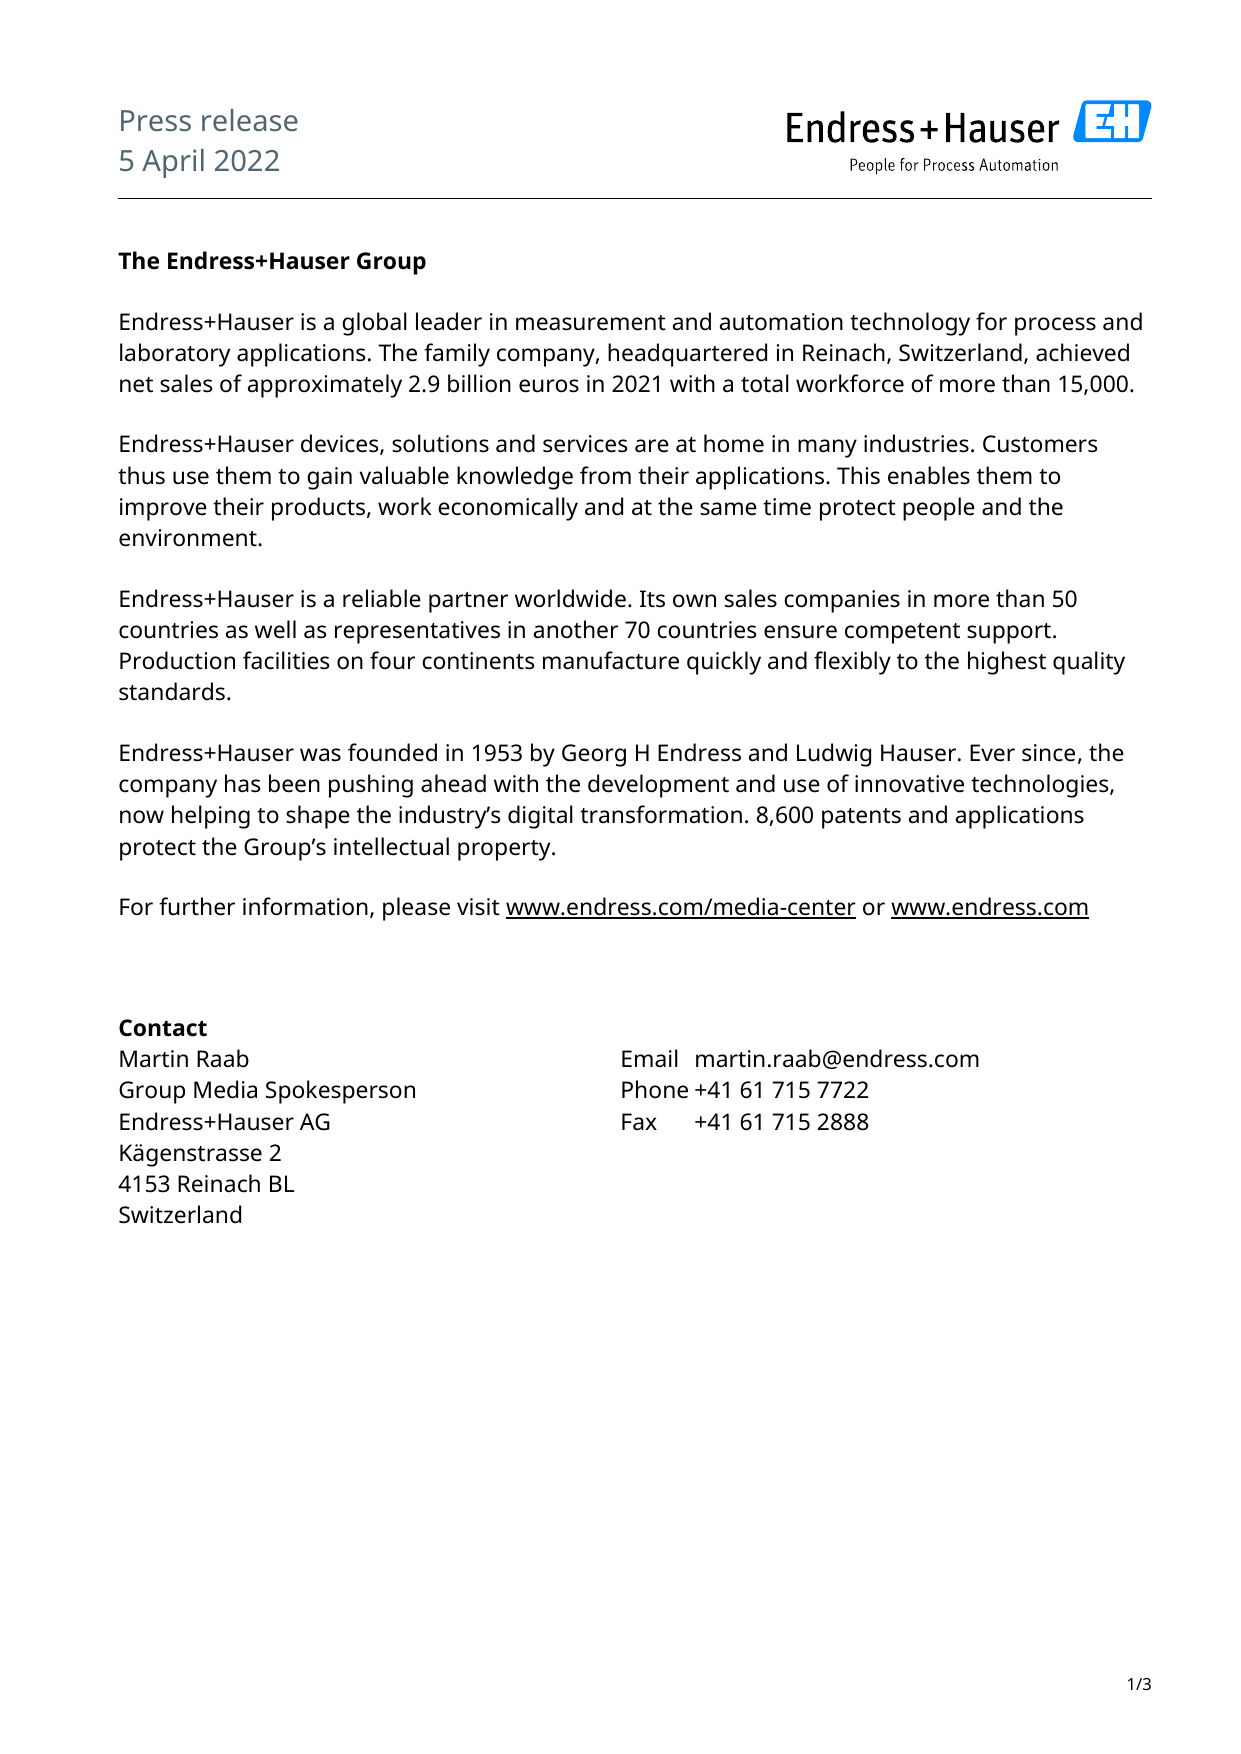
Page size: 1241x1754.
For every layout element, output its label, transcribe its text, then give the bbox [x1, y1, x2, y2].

text Martin Raab Email martin.raab@endress.com Group Media Spokesperson Phone +41 61 715 7722 Endress+Hauser AG Fax +41 61 715 2888 Kägenstrasse 2 4153 Reinach BL Switzerland [118, 1043, 1152, 1231]
title Contact [118, 1012, 1152, 1043]
text The Endress+Hauser Group [118, 245, 1152, 276]
text Endress+Hauser was founded in 1953 by Georg H Endress and Ludwig Hauser. Ever since, the company has been pushing ahead with the development and use of innovative technologies, now helping to shape the industry’s digital transformation. 8,600 patents and applications protect the Group’s intellectual property. [118, 737, 1152, 862]
text Endress+Hauser is a global leader in measurement and automation technology for process and laboratory applications. The family company, headquartered in Reinach, Switzerland, achieved net sales of approximately 2.9 billion euros in 2021 with a total workforce of more than 15,000. [118, 306, 1152, 399]
text Endress+Hauser devices, solutions and services are at home in many industries. Customers thus use them to gain valuable knowledge from their applications. This enables them to improve their products, work economically and at the same time protect people and the environment. [118, 428, 1152, 553]
text Endress+Hauser is a reliable partner worldwide. Its own sales companies in more than 50 countries as well as representatives in another 70 countries ensure competent support. Production facilities on four continents manufacture quickly and flexibly to the highest quality standards. [118, 583, 1152, 708]
text For further information, please visit www.endress.com/media-center or www.endress.com [118, 891, 1152, 922]
